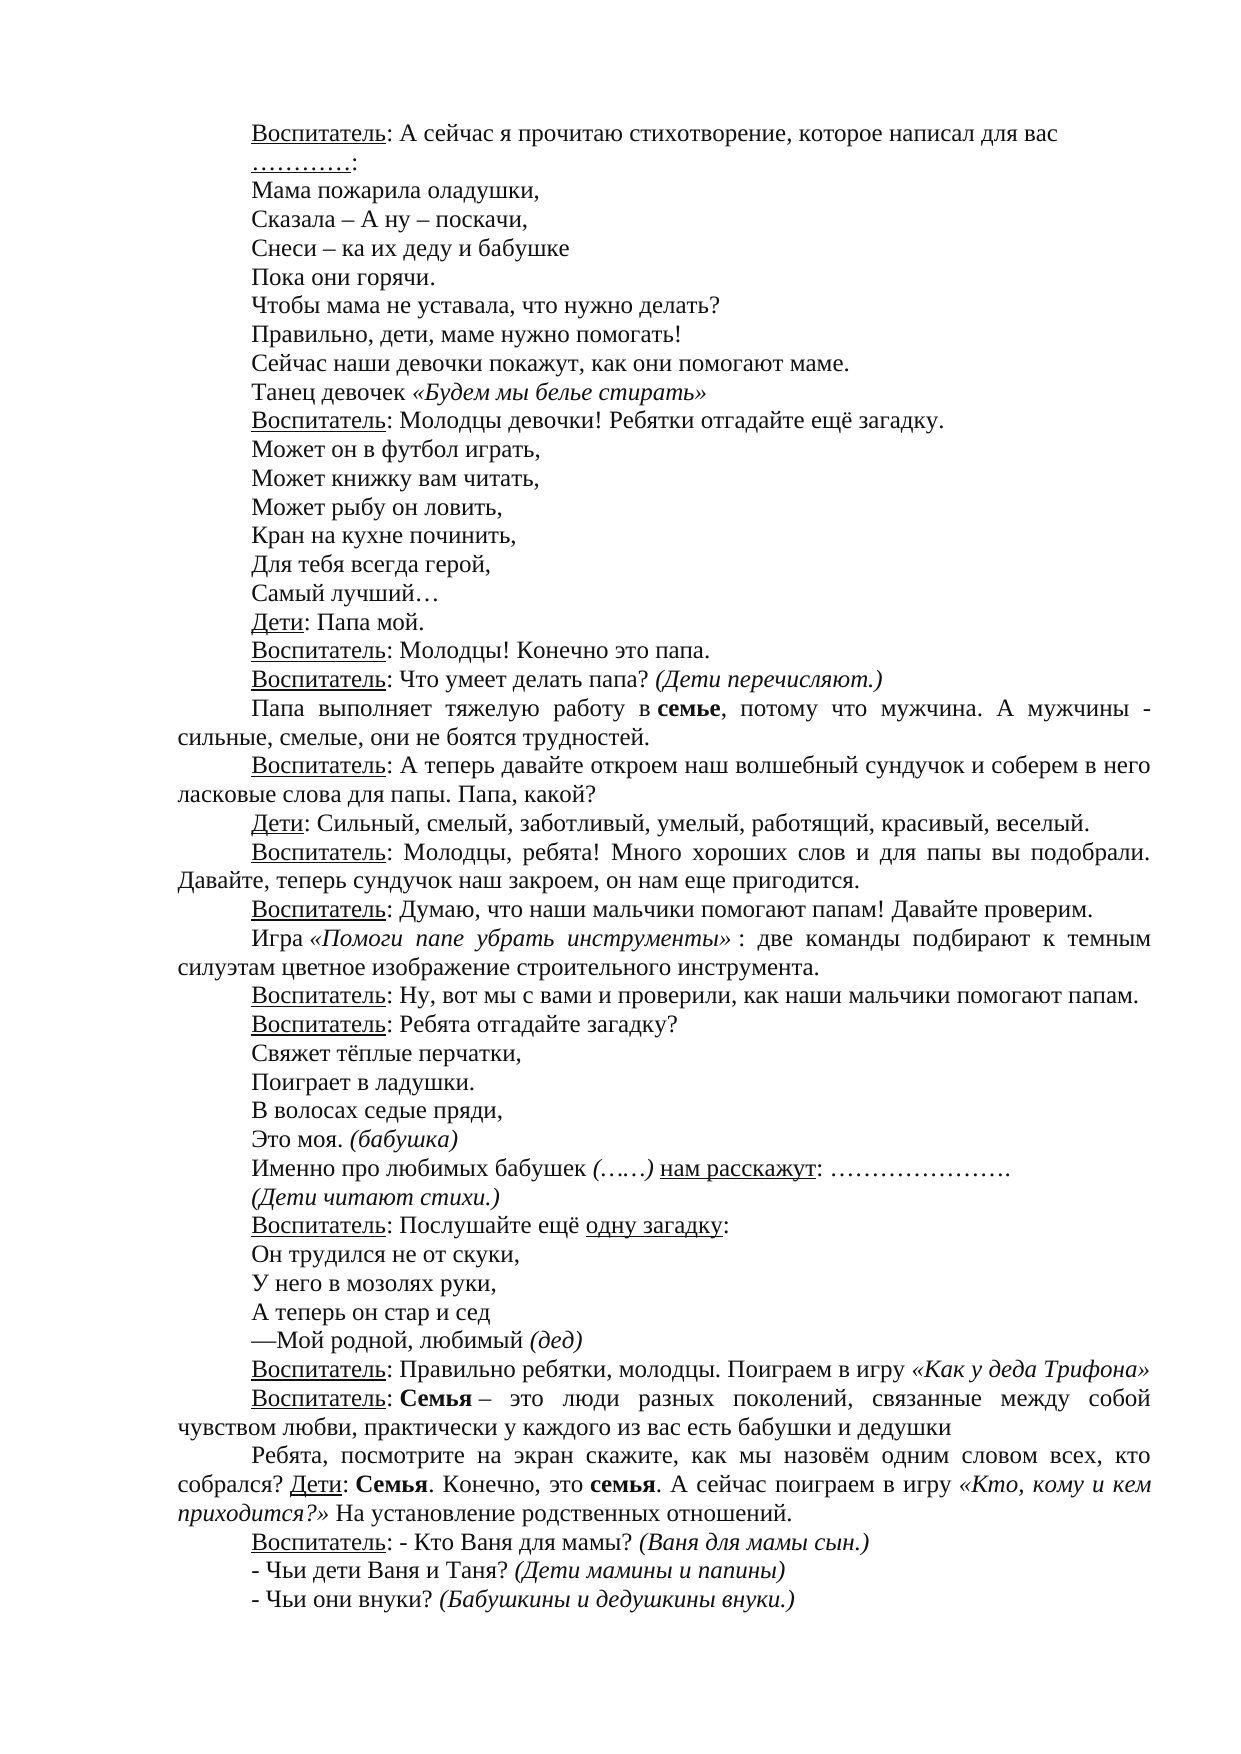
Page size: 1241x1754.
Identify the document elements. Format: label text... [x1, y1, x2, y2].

text Снеси – ка их деду и бабушке [177, 233, 1152, 262]
text Воспитатель: Молодцы, ребята! Много хороших слов и для папы вы подобрали. Давайте, теперь сундучок наш закроем, он нам еще пригодится. [177, 837, 1152, 894]
text Дети: Сильный, смелый, заботливый, умелый, работящий, красивый, веселый. [177, 808, 1152, 837]
text Воспитатель: Семья – это люди разных поколений, связанные между собой чувством любви, практически у каждого из вас есть бабушки и дедушки [177, 1383, 1152, 1441]
text А теперь он стар и сед [177, 1297, 1152, 1326]
text Воспитатель: Думаю, что наши мальчики помогают папам! Давайте проверим. [177, 894, 1152, 923]
text Воспитатель: Ребята отгадайте загадку? [177, 1009, 1152, 1038]
text Сказала – А ну – поскачи, [177, 204, 1152, 233]
text Игра «Помоги папе убрать инструменты» : две команды подбирают к темным силуэтам цветное изображение строительного инструмента. [177, 923, 1152, 981]
text Поиграет в ладушки. [177, 1067, 1152, 1096]
text У него в мозолях руки, [177, 1268, 1152, 1297]
text - Чьи они внуки? (Бабушкины и дедушкины внуки.) [177, 1584, 1152, 1613]
text В волосах седые пряди, [177, 1096, 1152, 1124]
text Это моя. (бабушка) [177, 1124, 1152, 1153]
text Правильно, дети, маме нужно помогать! [177, 319, 1152, 348]
text Кран на кухне починить, [177, 521, 1152, 549]
text Папа выполняет тяжелую работу в семье, потому что мужчина. А мужчины - сильные, смелые, они не боятся трудностей. [177, 693, 1152, 751]
text Воспитатель: Послушайте ещё одну загадку: [177, 1211, 1152, 1239]
text Воспитатель: Ну, вот мы с вами и проверили, как наши мальчики помогают папам. [177, 981, 1152, 1009]
text Воспитатель: Молодцы девочки! Ребятки отгадайте ещё загадку. [177, 406, 1152, 434]
text Воспитатель: А сейчас я прочитаю стихотворение, которое написал для вас [177, 118, 1152, 147]
text Именно про любимых бабушек (……) нам расскажут: …………………. [177, 1153, 1152, 1182]
text Дети: Папа мой. [177, 607, 1152, 636]
text Может рыбу он ловить, [177, 492, 1152, 521]
text Для тебя всегда герой, [177, 549, 1152, 578]
text Пока они горячи. [177, 262, 1152, 291]
text Танец девочек «Будем мы белье стирать» [177, 377, 1152, 406]
text Самый лучший… [177, 578, 1152, 607]
text Свяжет тёплые перчатки, [177, 1038, 1152, 1067]
text Может книжку вам читать, [177, 463, 1152, 492]
text Воспитатель: Молодцы! Конечно это папа. [177, 636, 1152, 664]
text Ребята, посмотрите на экран скажите, как мы назовём одним словом всех, кто собрался? Дети: Семья. Конечно, это семья. А сейчас поиграем в игру «Кто, кому и кем приходится?» На установление родственных отношений. [177, 1441, 1152, 1527]
text Мама пожарила оладушки, [177, 176, 1152, 204]
text - Чьи дети Ваня и Таня? (Дети мамины и папины) [177, 1556, 1152, 1584]
text Воспитатель: А теперь давайте откроем наш волшебный сундучок и соберем в него ласковые слова для папы. Папа, какой? [177, 751, 1152, 808]
text Чтобы мама не уставала, что нужно делать? [177, 291, 1152, 319]
text —Мой родной, любимый (дед) [177, 1326, 1152, 1354]
text Воспитатель: Правильно ребятки, молодцы. Поиграем в игру «Как у деда Трифона» [177, 1354, 1152, 1383]
text Сейчас наши девочки покажут, как они помогают маме. [177, 348, 1152, 377]
text Воспитатель: Что умеет делать папа? (Дети перечисляют.) [177, 664, 1152, 693]
text Может он в футбол играть, [177, 434, 1152, 463]
text (Дети читают стихи.) [177, 1182, 1152, 1211]
text …………: [177, 147, 1152, 176]
text Он трудился не от скуки, [177, 1239, 1152, 1268]
text Воспитатель: - Кто Ваня для мамы? (Ваня для мамы сын.) [177, 1527, 1152, 1556]
